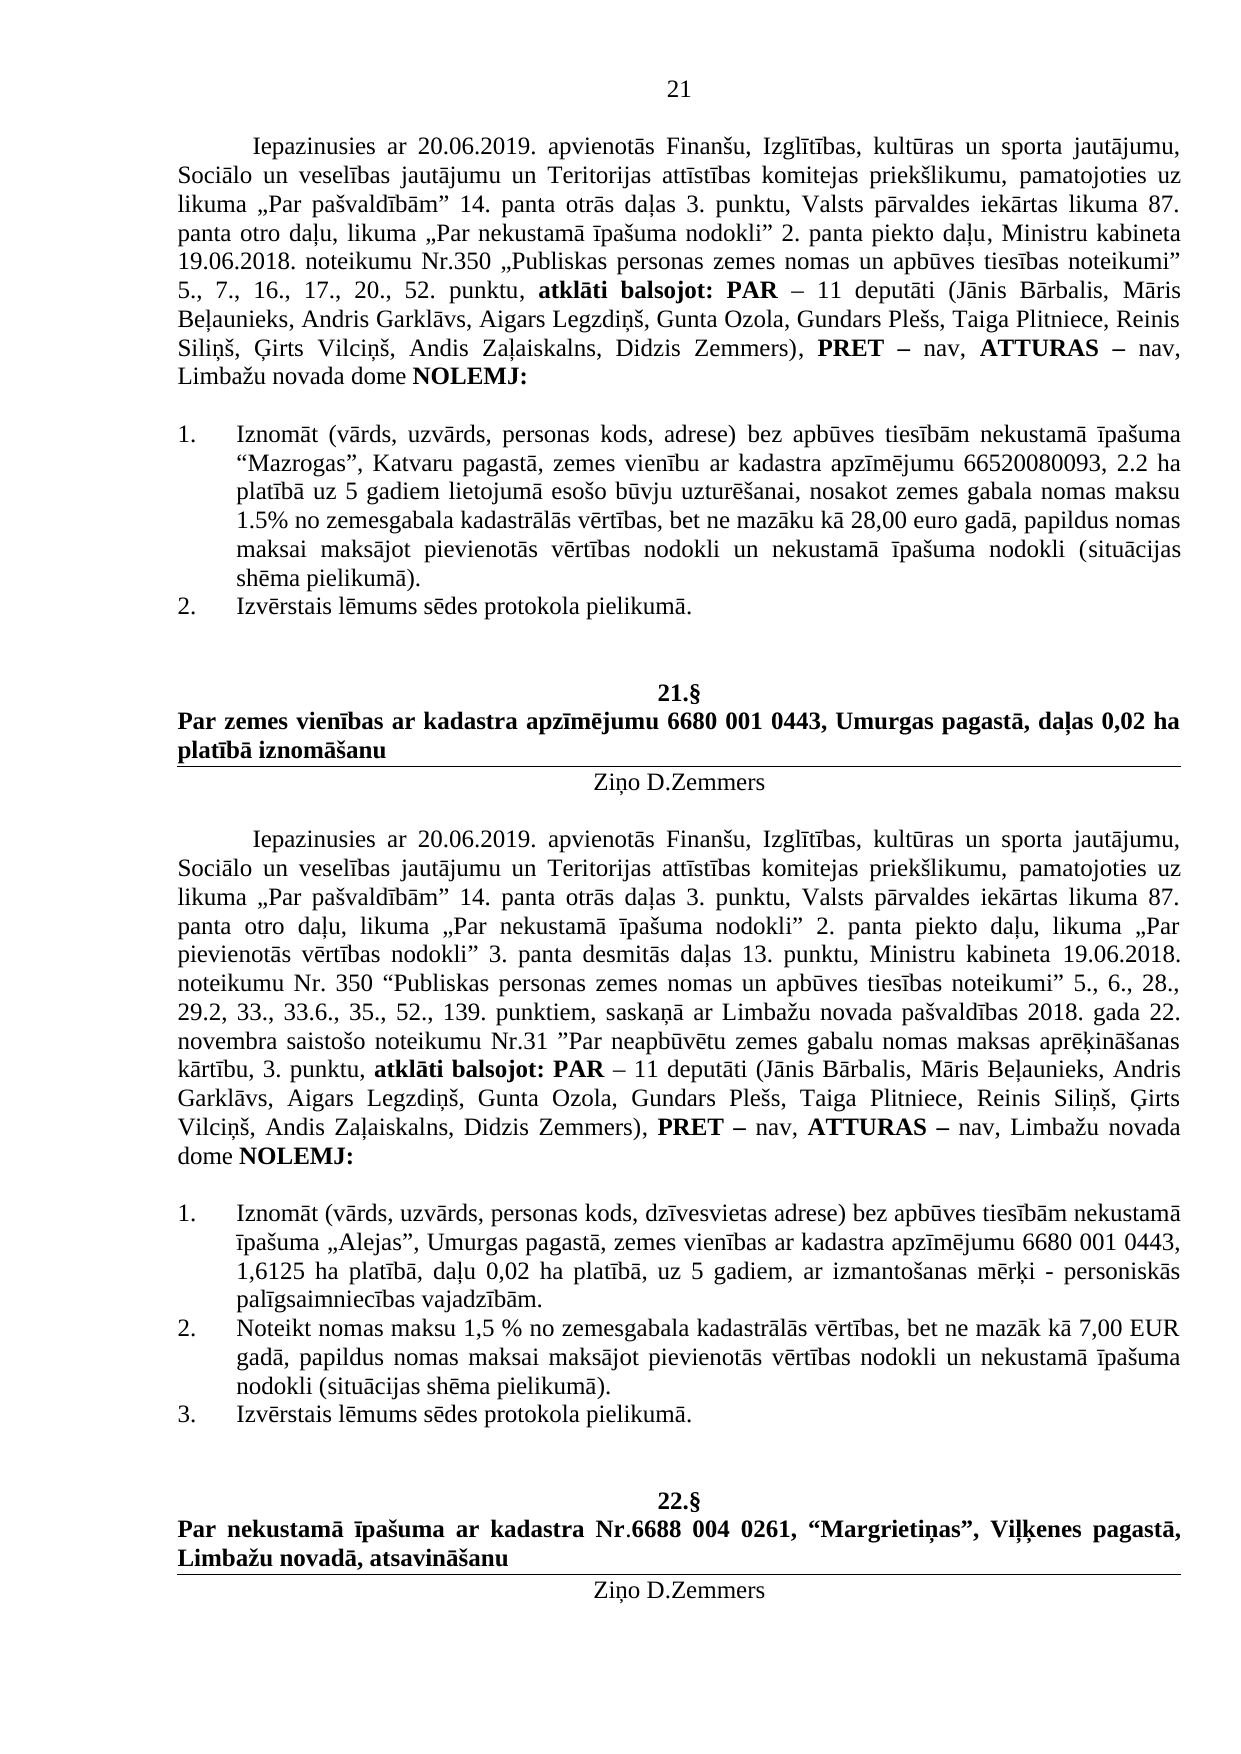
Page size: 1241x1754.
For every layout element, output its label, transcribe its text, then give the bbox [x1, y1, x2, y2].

text Iepazinusies ar 20.06.2019. apvienotās Finanšu, Izglītības, kultūras un sporta jautājumu, Sociālo un veselības jautājumu un Teritorijas attīstības komitejas priekšlikumu, pamatojoties uz likuma „Par pašvaldībām” 14. panta otrās daļas 3. punktu, Valsts pārvaldes iekārtas likuma 87. panta otro daļu, likuma „Par nekustamā īpašuma nodokli” 2. panta piekto daļu, Ministru kabineta 19.06.2018. noteikumu Nr.350 „Publiskas personas zemes nomas un apbūves tiesības noteikumi” 5., 7., 16., 17., 20., 52. punktu, atklāti balsojot: PAR – 11 deputāti (Jānis Bārbalis, Māris Beļaunieks, Andris Garklāvs, Aigars Legzdiņš, Gunta Ozola, Gundars Plešs, Taiga Plitniece, Reinis Siliņš, Ģirts Vilciņš, Andis Zaļaiskalns, Didzis Zemmers), PRET – nav, ATTURAS – nav, Limbažu novada dome NOLEMJ: [177, 131, 1181, 390]
text Ziņo D.Zemmers [177, 767, 1181, 796]
list Izvērstais lēmums sēdes protokola pielikumā. [177, 591, 1181, 620]
list Iznomāt (vārds, uzvārds, personas kods, adrese) bez apbūves tiesībām nekustamā īpašuma “Mazrogas”, Katvaru pagastā, zemes vienību ar kadastra apzīmējumu 66520080093, 2.2 ha platībā uz 5 gadiem lietojumā esošo būvju uzturēšanai, nosakot zemes gabala nomas maksu 1.5% no zemesgabala kadastrālās vērtības, bet ne mazāku kā 28,00 euro gadā, papildus nomas maksai maksājot pievienotās vērtības nodokli un nekustamā īpašuma nodokli (situācijas shēma pielikumā). [177, 419, 1181, 591]
text Par nekustamā īpašuma ar kadastra Nr.6688 004 0261, “Margrietiņas”, Viļķenes pagastā, Limbažu novadā, atsavināšanu [177, 1514, 1181, 1574]
text 21.§ [177, 678, 1181, 706]
text Par zemes vienības ar kadastra apzīmējumu 6680 001 0443, Umurgas pagastā, daļas 0,02 ha platībā iznomāšanu [177, 706, 1181, 766]
list Iznomāt (vārds, uzvārds, personas kods, dzīvesvietas adrese) bez apbūves tiesībām nekustamā īpašuma „Alejas”, Umurgas pagastā, zemes vienības ar kadastra apzīmējumu 6680 001 0443, 1,6125 ha platībā, daļu 0,02 ha platībā, uz 5 gadiem, ar izmantošanas mērķi - personiskās palīgsaimniecības vajadzībām. [177, 1198, 1181, 1313]
text Iepazinusies ar 20.06.2019. apvienotās Finanšu, Izglītības, kultūras un sporta jautājumu, Sociālo un veselības jautājumu un Teritorijas attīstības komitejas priekšlikumu, pamatojoties uz likuma „Par pašvaldībām” 14. panta otrās daļas 3. punktu, Valsts pārvaldes iekārtas likuma 87. panta otro daļu, likuma „Par nekustamā īpašuma nodokli” 2. panta piekto daļu, likuma „Par pievienotās vērtības nodokli” 3. panta desmitās daļas 13. punktu, Ministru kabineta 19.06.2018. noteikumu Nr. 350 “Publiskas personas zemes nomas un apbūves tiesības noteikumi” 5., 6., 28., 29.2, 33., 33.6., 35., 52., 139. punktiem, saskaņā ar Limbažu novada pašvaldības 2018. gada 22. novembra saistošo noteikumu Nr.31 ”Par neapbūvētu zemes gabalu nomas maksas aprēķināšanas kārtību, 3. punktu, atklāti balsojot: PAR – 11 deputāti (Jānis Bārbalis, Māris Beļaunieks, Andris Garklāvs, Aigars Legzdiņš, Gunta Ozola, Gundars Plešs, Taiga Plitniece, Reinis Siliņš, Ģirts Vilciņš, Andis Zaļaiskalns, Didzis Zemmers), PRET – nav, ATTURAS – nav, Limbažu novada dome NOLEMJ: [177, 824, 1181, 1169]
text Ziņo D.Zemmers [177, 1575, 1181, 1604]
list Noteikt nomas maksu 1,5 % no zemesgabala kadastrālās vērtības, bet ne mazāk kā 7,00 EUR gadā, papildus nomas maksai maksājot pievienotās vērtības nodokli un nekustamā īpašuma nodokli (situācijas shēma pielikumā). [177, 1313, 1181, 1399]
list Izvērstais lēmums sēdes protokola pielikumā. [177, 1399, 1181, 1428]
text 22.§ [177, 1486, 1181, 1514]
